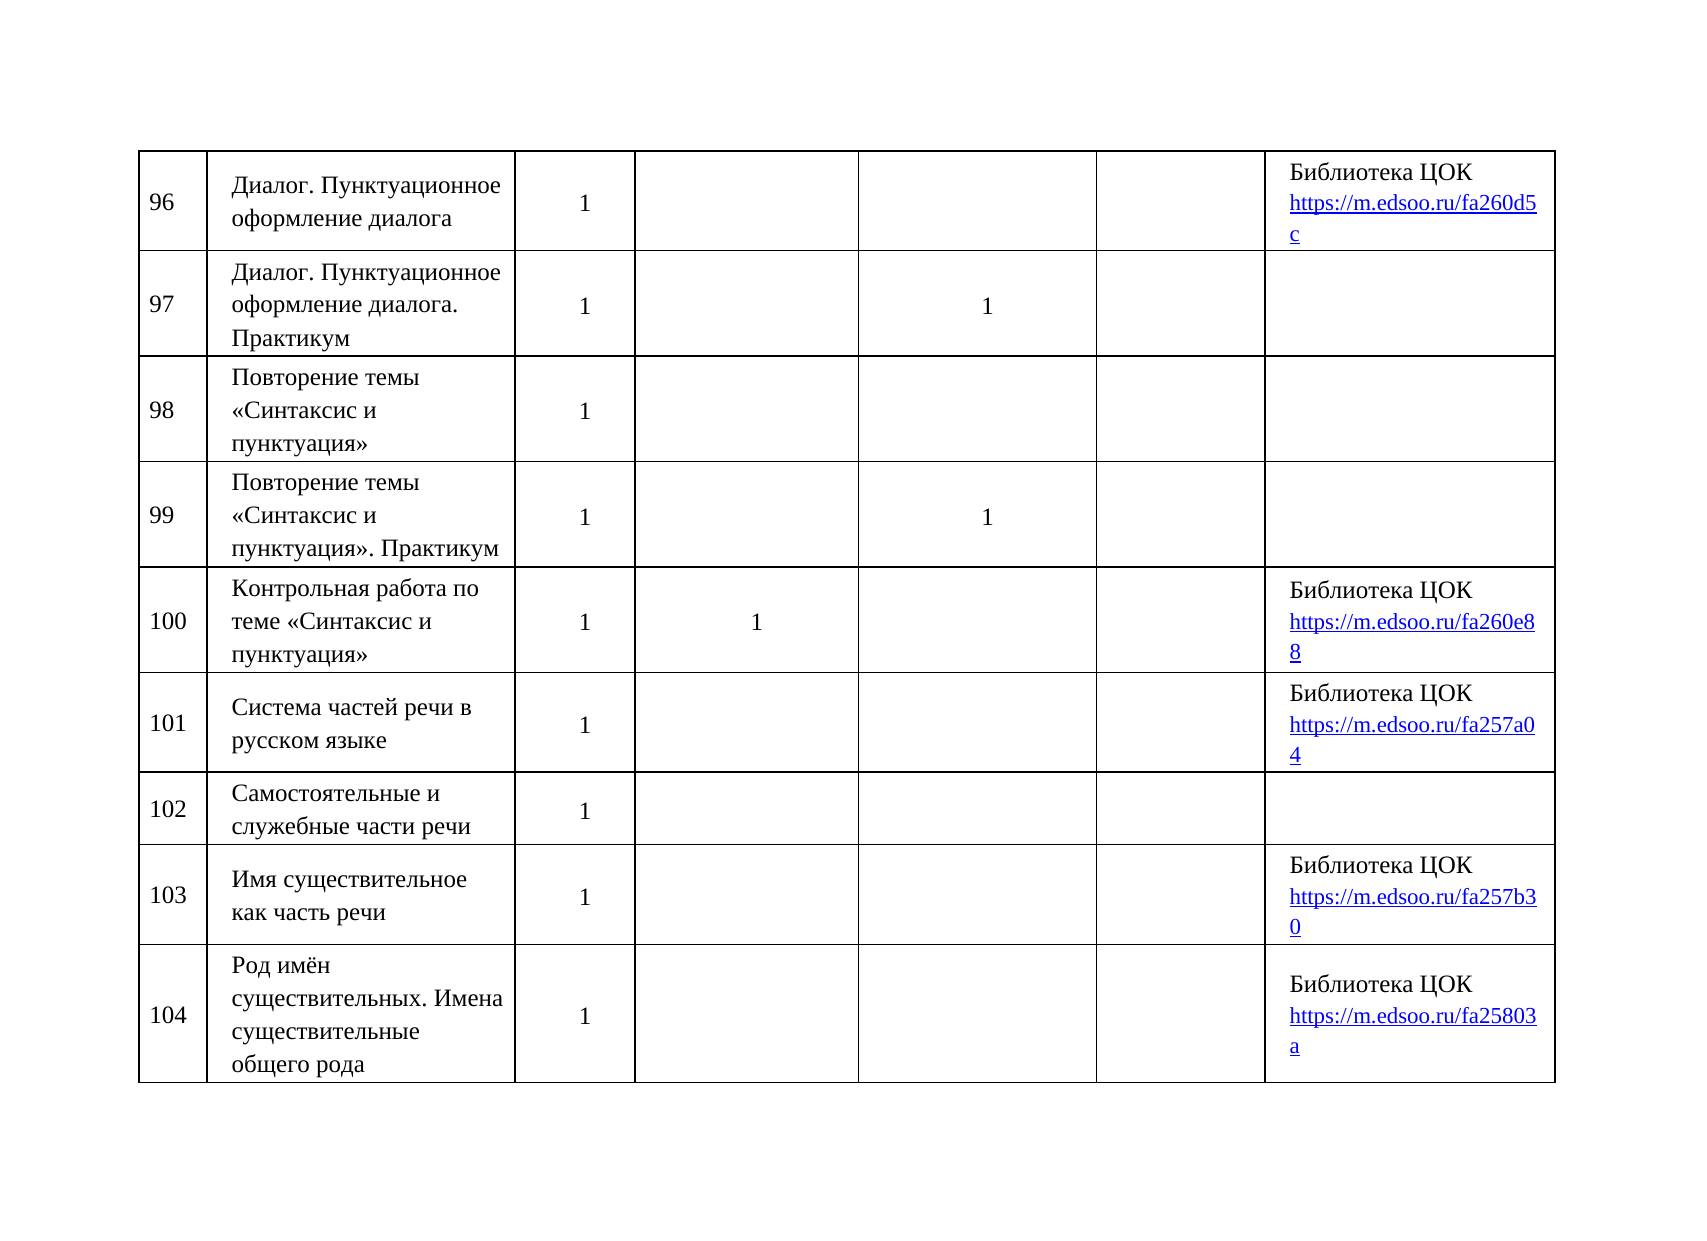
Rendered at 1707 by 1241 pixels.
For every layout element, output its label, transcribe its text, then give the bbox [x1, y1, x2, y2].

table_cell Повторение темы «Синтаксис и пунктуация» [208, 357, 514, 461]
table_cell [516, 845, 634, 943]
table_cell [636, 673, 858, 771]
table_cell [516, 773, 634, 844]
table_cell [636, 251, 858, 355]
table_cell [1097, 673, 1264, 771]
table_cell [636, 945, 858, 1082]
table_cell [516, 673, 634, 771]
table_cell 1 [859, 251, 1096, 355]
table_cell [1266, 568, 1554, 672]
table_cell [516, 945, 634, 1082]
table_cell [636, 462, 858, 566]
table_cell [636, 152, 858, 250]
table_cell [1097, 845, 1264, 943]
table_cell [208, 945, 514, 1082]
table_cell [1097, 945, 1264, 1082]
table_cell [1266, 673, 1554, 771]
table_cell [1266, 251, 1554, 355]
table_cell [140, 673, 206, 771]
table_cell 1 [516, 357, 634, 461]
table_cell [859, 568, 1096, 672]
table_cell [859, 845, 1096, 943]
table_cell [1097, 152, 1264, 250]
table_cell 1 [859, 462, 1096, 566]
table_cell [1097, 357, 1264, 461]
table_cell [1266, 462, 1554, 566]
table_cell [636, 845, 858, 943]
table_cell [1097, 462, 1264, 566]
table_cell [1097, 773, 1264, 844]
table_cell 1 [516, 462, 634, 566]
table_cell Диалог. Пунктуационное оформление диалога. Практикум [208, 251, 514, 355]
table_cell 100 [140, 568, 206, 671]
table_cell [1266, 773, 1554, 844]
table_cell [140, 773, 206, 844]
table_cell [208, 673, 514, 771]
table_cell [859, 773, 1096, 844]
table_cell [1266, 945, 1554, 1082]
table_cell [1266, 357, 1554, 461]
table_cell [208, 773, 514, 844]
table_cell 1 [516, 251, 634, 355]
table_cell [859, 357, 1096, 461]
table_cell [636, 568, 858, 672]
table_cell Диалог. Пунктуационное оформление диалога [208, 152, 514, 250]
table_cell Повторение темы «Синтаксис и пунктуация». Практикум [208, 462, 514, 566]
table_cell [859, 152, 1096, 250]
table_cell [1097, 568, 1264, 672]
table_cell Библиотека ЦОК https://m.edsoo.ru/fa260d5c [1266, 152, 1554, 250]
table_cell [1097, 251, 1264, 355]
table_cell 99 [140, 462, 206, 566]
table_cell [636, 357, 858, 461]
table_cell 1 [516, 152, 634, 250]
table_cell 98 [140, 357, 206, 461]
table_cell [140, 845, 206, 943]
table_cell Контрольная работа по теме «Синтаксис и пунктуация» [208, 568, 514, 671]
table_cell 96 [140, 152, 206, 250]
table_cell 97 [140, 251, 206, 355]
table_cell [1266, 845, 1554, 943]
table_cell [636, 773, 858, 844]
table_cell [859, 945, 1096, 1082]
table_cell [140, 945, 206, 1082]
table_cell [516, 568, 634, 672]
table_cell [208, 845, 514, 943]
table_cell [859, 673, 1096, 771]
